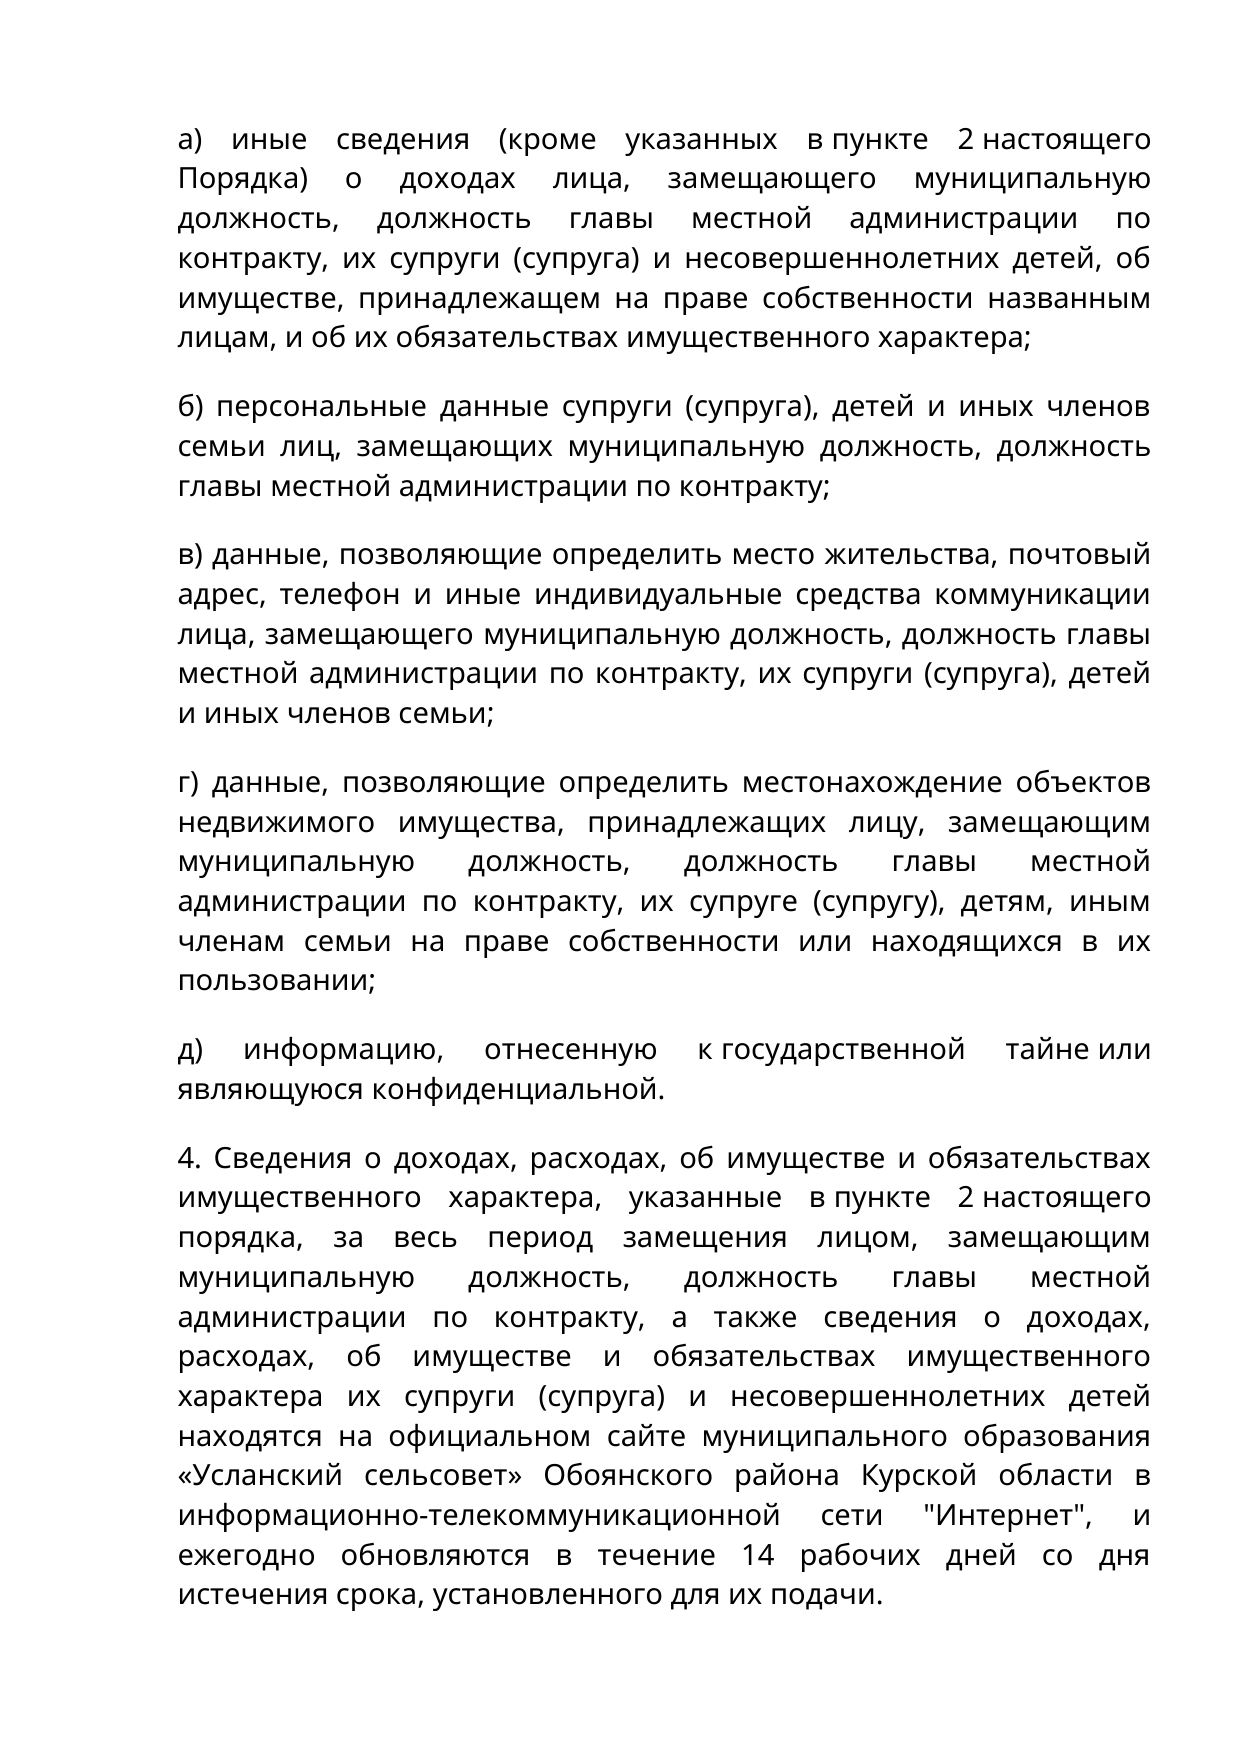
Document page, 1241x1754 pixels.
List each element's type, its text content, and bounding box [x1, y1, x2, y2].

text а) иные сведения (кроме указанных в пункте 2 настоящего Порядка) о доходах лица, замещающего муниципальную должность, должность главы местной администрации по контракту, их супруги (супруга) и несовершеннолетних детей, об имуществе, принадлежащем на праве собственности названным лицам, и об их обязательствах имущественного характера; [177, 118, 1152, 356]
text 4. Сведения о доходах, расходах, об имуществе и обязательствах имущественного характера, указанные в пункте 2 настоящего порядка, за весь период замещения лицом, замещающим муниципальную должность, должность главы местной администрации по контракту, а также сведения о доходах, расходах, об имуществе и обязательствах имущественного характера их супруги (супруга) и несовершеннолетних детей находятся на официальном сайте муниципального образования «Усланский сельсовет» Обоянского района Курской области в информационно-телекоммуникационной сети "Интернет", и ежегодно обновляются в течение 14 рабочих дней со дня истечения срока, установленного для их подачи. [177, 1137, 1152, 1613]
text в) данные, позволяющие определить место жительства, почтовый адрес, телефон и иные индивидуальные средства коммуникации лица, замещающего муниципальную должность, должность главы местной администрации по контракту, их супруги (супруга), детей и иных членов семьи; [177, 534, 1152, 732]
text б) персональные данные супруги (супруга), детей и иных членов семьи лиц, замещающих муниципальную должность, должность главы местной администрации по контракту; [177, 385, 1152, 504]
text г) данные, позволяющие определить местонахождение объектов недвижимого имущества, принадлежащих лицу, замещающим муниципальную должность, должность главы местной администрации по контракту, их супруге (супругу), детям, иным членам семьи на праве собственности или находящихся в их пользовании; [177, 761, 1152, 999]
text д) информацию, отнесенную к государственной тайне или являющуюся конфиденциальной. [177, 1028, 1152, 1108]
